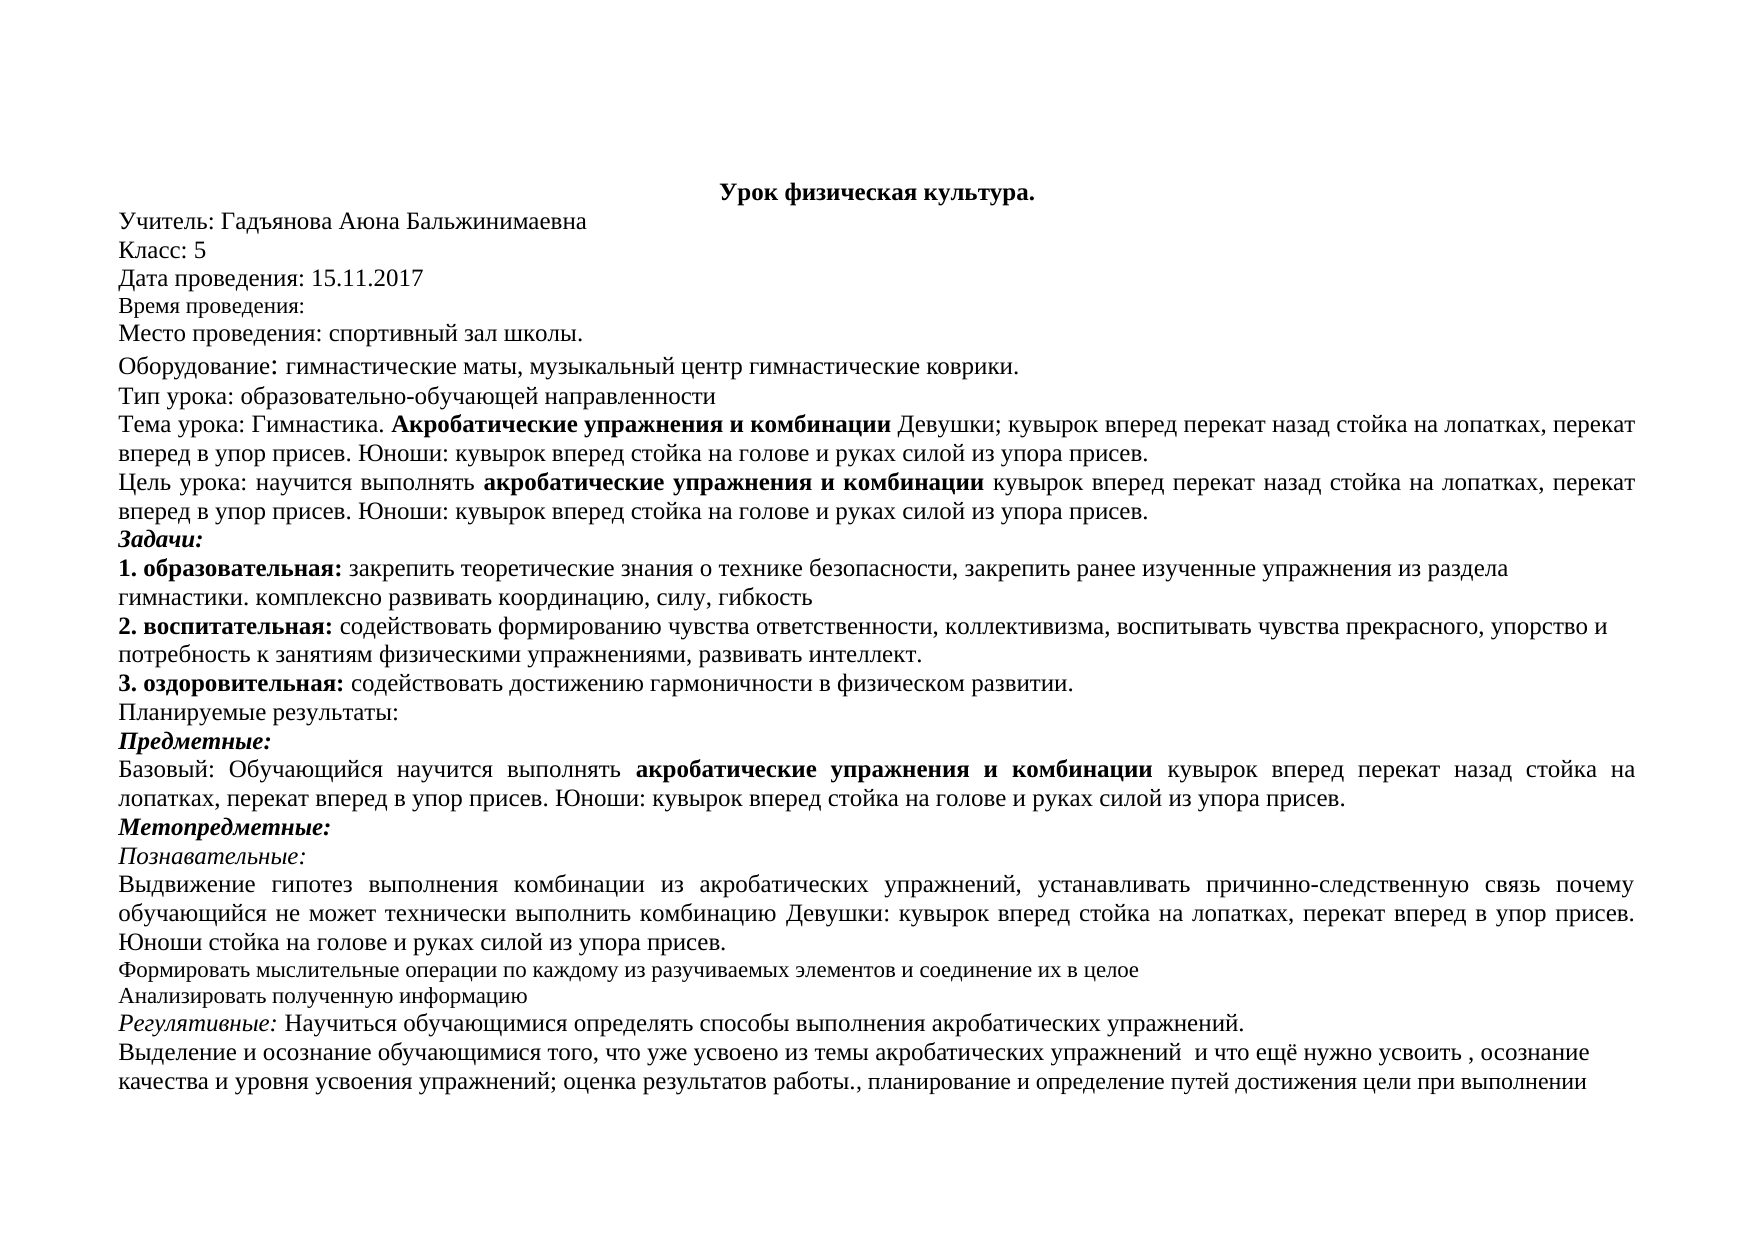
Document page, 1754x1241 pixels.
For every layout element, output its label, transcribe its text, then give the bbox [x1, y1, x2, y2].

text 3. оздоровительная: содействовать достижению гармоничности в физическом развитии. [118, 668, 1636, 697]
text 2. воспитательная: содействовать формированию чувства ответственности, коллективизма, воспитывать чувства прекрасного, упорство и потребность к занятиям физическими упражнениями, развивать интеллект. [118, 611, 1636, 668]
text 1. образовательная: закрепить теоретические знания о технике безопасности, закрепить ранее изученные упражнения из раздела гимнастики. комплексно развивать координацию, силу, гибкость [118, 553, 1636, 611]
text Оборудование: гимнастические маты, музыкальный центр гимнастические коврики. [118, 347, 1636, 381]
text Планируемые результаты: [118, 697, 1636, 726]
text Метопредметные: [118, 812, 1636, 841]
text Тип урока: образовательно-обучающей направленности [118, 381, 1636, 409]
text Регулятивные: Научиться обучающимися определять способы выполнения акробатических упражнений. [118, 1008, 1636, 1037]
text Формировать мыслительные операции по каждому из разучиваемых элементов и соединение их в целое [118, 956, 1636, 982]
text Место проведения: спортивный зал школы. [118, 318, 1636, 347]
text Выдвижение гипотез выполнения комбинации из акробатических упражнений, устанавливать причинно-следственную связь почему обучающийся не может технически выполнить комбинацию Девушки: кувырок вперед стойка на лопатках, перекат вперед в упор присев. Юноши стойка на голове и руках силой из упора присев. [118, 869, 1636, 956]
text Время проведения: [118, 292, 1636, 318]
text Задачи: [118, 524, 1636, 553]
text Базовый: Обучающийся научится выполнять акробатические упражнения и комбинации кувырок вперед перекат назад стойка на лопатках, перекат вперед в упор присев. Юноши: кувырок вперед стойка на голове и руках силой из упора присев. [118, 754, 1636, 812]
text Тема урока: Гимнастика. Акробатические упражнения и комбинации Девушки; кувырок вперед перекат назад стойка на лопатках, перекат вперед в упор присев. Юноши: кувырок вперед стойка на голове и руках силой из упора присев. [118, 409, 1636, 467]
text Дата проведения: 15.11.2017 [118, 263, 1636, 292]
text Цель урока: научится выполнять акробатические упражнения и комбинации кувырок вперед перекат назад стойка на лопатках, перекат вперед в упор присев. Юноши: кувырок вперед стойка на голове и руках силой из упора присев. [118, 467, 1636, 524]
text Предметные: [118, 726, 1636, 754]
text Учитель: Гадъянова Аюна Бальжинимаевна [118, 206, 1636, 235]
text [118, 1037, 1636, 1095]
text Познавательные: [118, 841, 1636, 869]
text Анализировать полученную информацию [118, 982, 1636, 1008]
text Класс: 5 [118, 235, 1636, 263]
text Урок физическая культура. [118, 177, 1636, 206]
